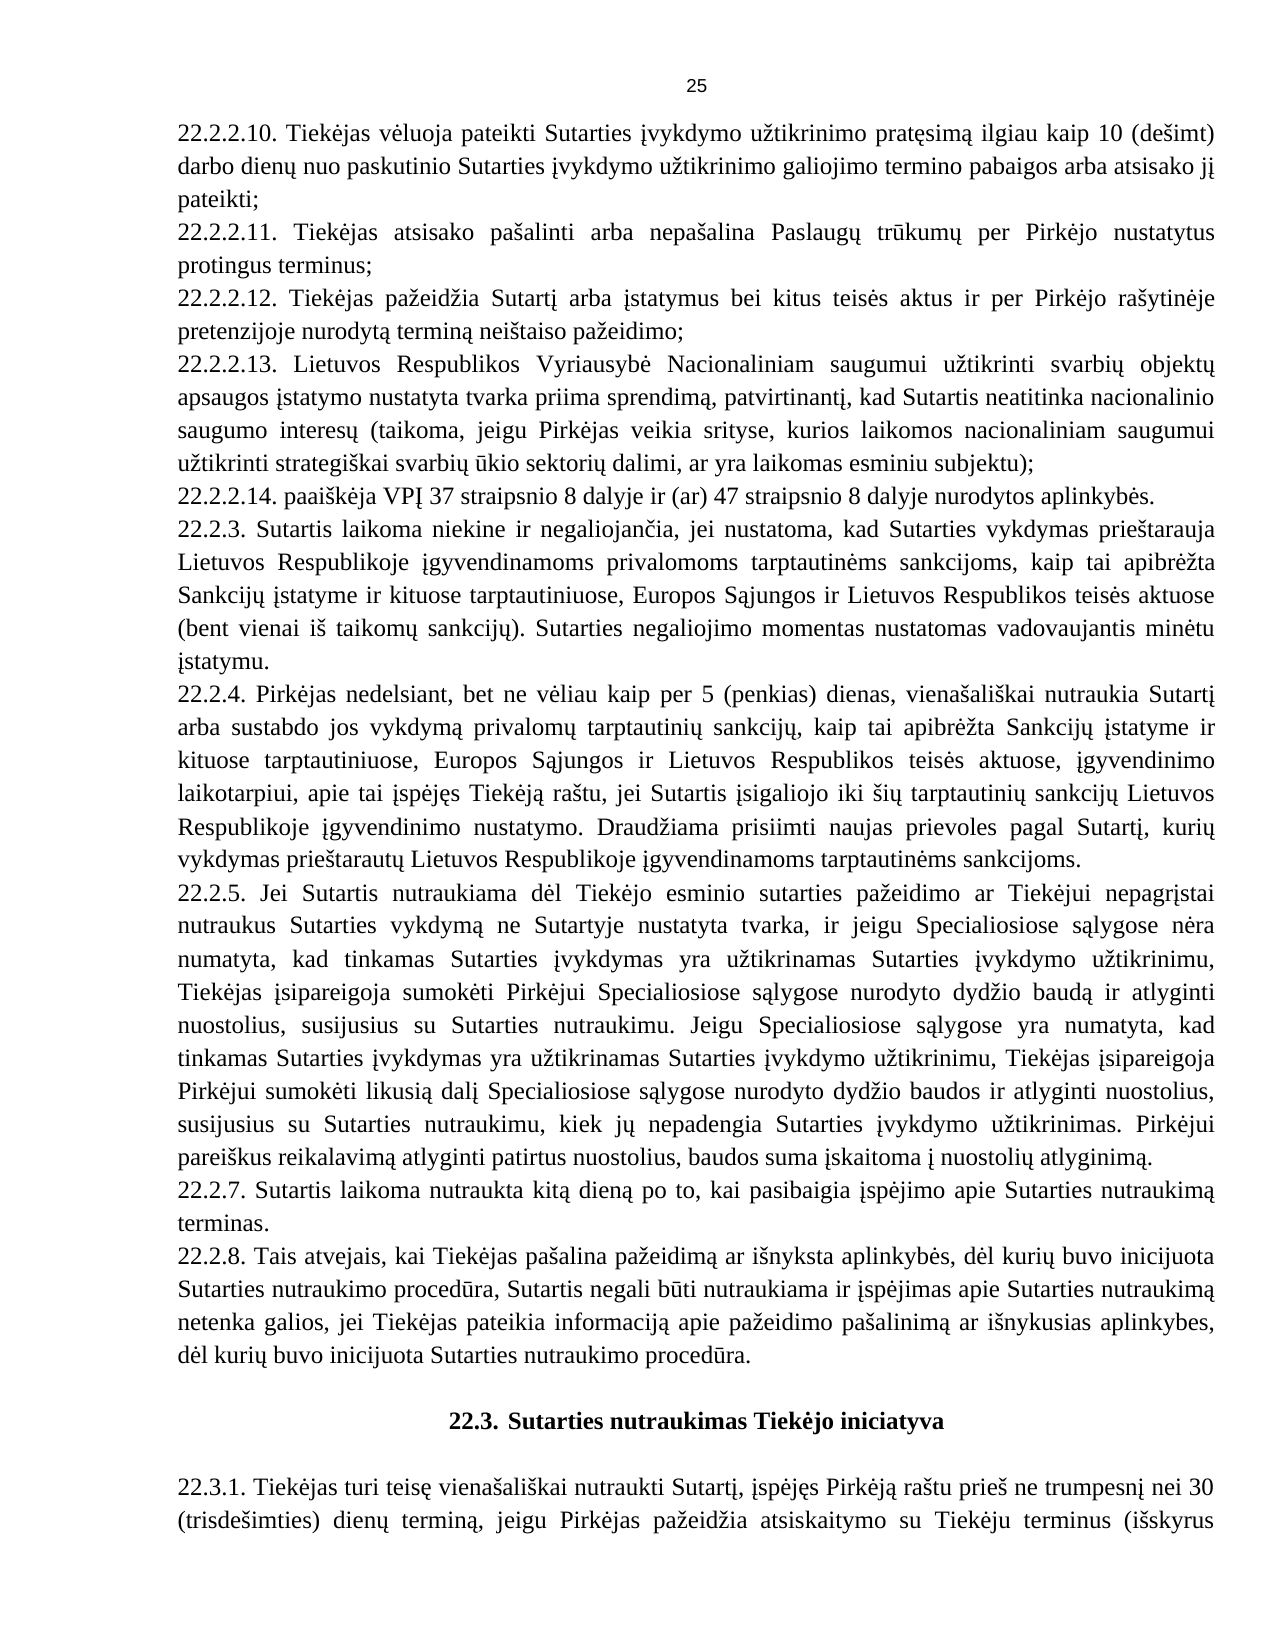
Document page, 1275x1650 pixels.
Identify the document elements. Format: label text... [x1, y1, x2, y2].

text 22.2.8. Tais atvejais, kai Tiekėjas pašalina pažeidimą ar išnyksta aplinkybės, dėl kurių buvo inicijuota Sutarties nutraukimo procedūra, Sutartis negali būti nutraukiama ir įspėjimas apie Sutarties nutraukimą netenka galios, jei Tiekėjas pateikia informaciją apie pažeidimo pašalinimą ar išnykusias aplinkybes, dėl kurių buvo inicijuota Sutarties nutraukimo procedūra. [177, 1241, 1216, 1369]
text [177, 1472, 1216, 1534]
text 22.2.2.14. paaiškėja VPĮ 37 straipsnio 8 dalyje ir (ar) 47 straipsnio 8 dalyje nurodytos aplinkybės. [177, 481, 1216, 510]
text 22.2.4. Pirkėjas nedelsiant, bet ne vėliau kaip per 5 (penkias) dienas, vienašališkai nutraukia Sutartį arba sustabdo jos vykdymą privalomų tarptautinių sankcijų, kaip tai apibrėžta Sankcijų įstatyme ir kituose tarptautiniuose, Europos Sąjungos ir Lietuvos Respublikos teisės aktuose, įgyvendinimo laikotarpiui, apie tai įspėjęs Tiekėją raštu, jei Sutartis įsigaliojo iki šių tarptautinių sankcijų Lietuvos Respublikoje įgyvendinimo nustatymo. Draudžiama prisiimti naujas prievoles pagal Sutartį, kurių vykdymas prieštarautų Lietuvos Respublikoje įgyvendinamoms tarptautinėms sankcijoms. [177, 679, 1216, 873]
text 22.2.2.13. Lietuvos Respublikos Vyriausybė Nacionaliniam saugumui užtikrinti svarbių objektų apsaugos įstatymo nustatyta tvarka priima sprendimą, patvirtinantį, kad Sutartis neatitinka nacionalinio saugumo interesų (taikoma, jeigu Pirkėjas veikia srityse, kurios laikomos nacionaliniam saugumui užtikrinti strategiškai svarbių ūkio sektorių dalimi, ar yra laikomas esminiu subjektu); [177, 349, 1216, 477]
text 22.2.2.11. Tiekėjas atsisako pašalinti arba nepašalina Paslaugų trūkumų per Pirkėjo nustatytus protingus terminus; [177, 217, 1216, 279]
text 22.3. Sutarties nutraukimas Tiekėjo iniciatyva [177, 1406, 1216, 1435]
text 22.2.2.10. Tiekėjas vėluoja pateikti Sutarties įvykdymo užtikrinimo pratęsimą ilgiau kaip 10 (dešimt) darbo dienų nuo paskutinio Sutarties įvykdymo užtikrinimo galiojimo termino pabaigos arba atsisako jį pateikti; [177, 118, 1216, 213]
text 22.2.7. Sutartis laikoma nutraukta kitą dieną po to, kai pasibaigia įspėjimo apie Sutarties nutraukimą terminas. [177, 1175, 1216, 1237]
text 22.2.3. Sutartis laikoma niekine ir negaliojančia, jei nustatoma, kad Sutarties vykdymas prieštarauja Lietuvos Respublikoje įgyvendinamoms privalomoms tarptautinėms sankcijoms, kaip tai apibrėžta Sankcijų įstatyme ir kituose tarptautiniuose, Europos Sąjungos ir Lietuvos Respublikos teisės aktuose (bent vienai iš taikomų sankcijų). Sutarties negaliojimo momentas nustatomas vadovaujantis minėtu įstatymu. [177, 514, 1216, 675]
text 22.2.5. Jei Sutartis nutraukiama dėl Tiekėjo esminio sutarties pažeidimo ar Tiekėjui nepagrįstai nutraukus Sutarties vykdymą ne Sutartyje nustatyta tvarka, ir jeigu Specialiosiose sąlygose nėra numatyta, kad tinkamas Sutarties įvykdymas yra užtikrinamas Sutarties įvykdymo užtikrinimu, Tiekėjas įsipareigoja sumokėti Pirkėjui Specialiosiose sąlygose nurodyto dydžio baudą ir atlyginti nuostolius, susijusius su Sutarties nutraukimu. Jeigu Specialiosiose sąlygose yra numatyta, kad tinkamas Sutarties įvykdymas yra užtikrinamas Sutarties įvykdymo užtikrinimu, Tiekėjas įsipareigoja Pirkėjui sumokėti likusią dalį Specialiosiose sąlygose nurodyto dydžio baudos ir atlyginti nuostolius, susijusius su Sutarties nutraukimu, kiek jų nepadengia Sutarties įvykdymo užtikrinimas. Pirkėjui pareiškus reikalavimą atlyginti patirtus nuostolius, baudos suma įskaitoma į nuostolių atlyginimą. [177, 878, 1216, 1171]
text 22.2.2.12. Tiekėjas pažeidžia Sutartį arba įstatymus bei kitus teisės aktus ir per Pirkėjo rašytinėje pretenzijoje nurodytą terminą neištaiso pažeidimo; [177, 283, 1216, 345]
